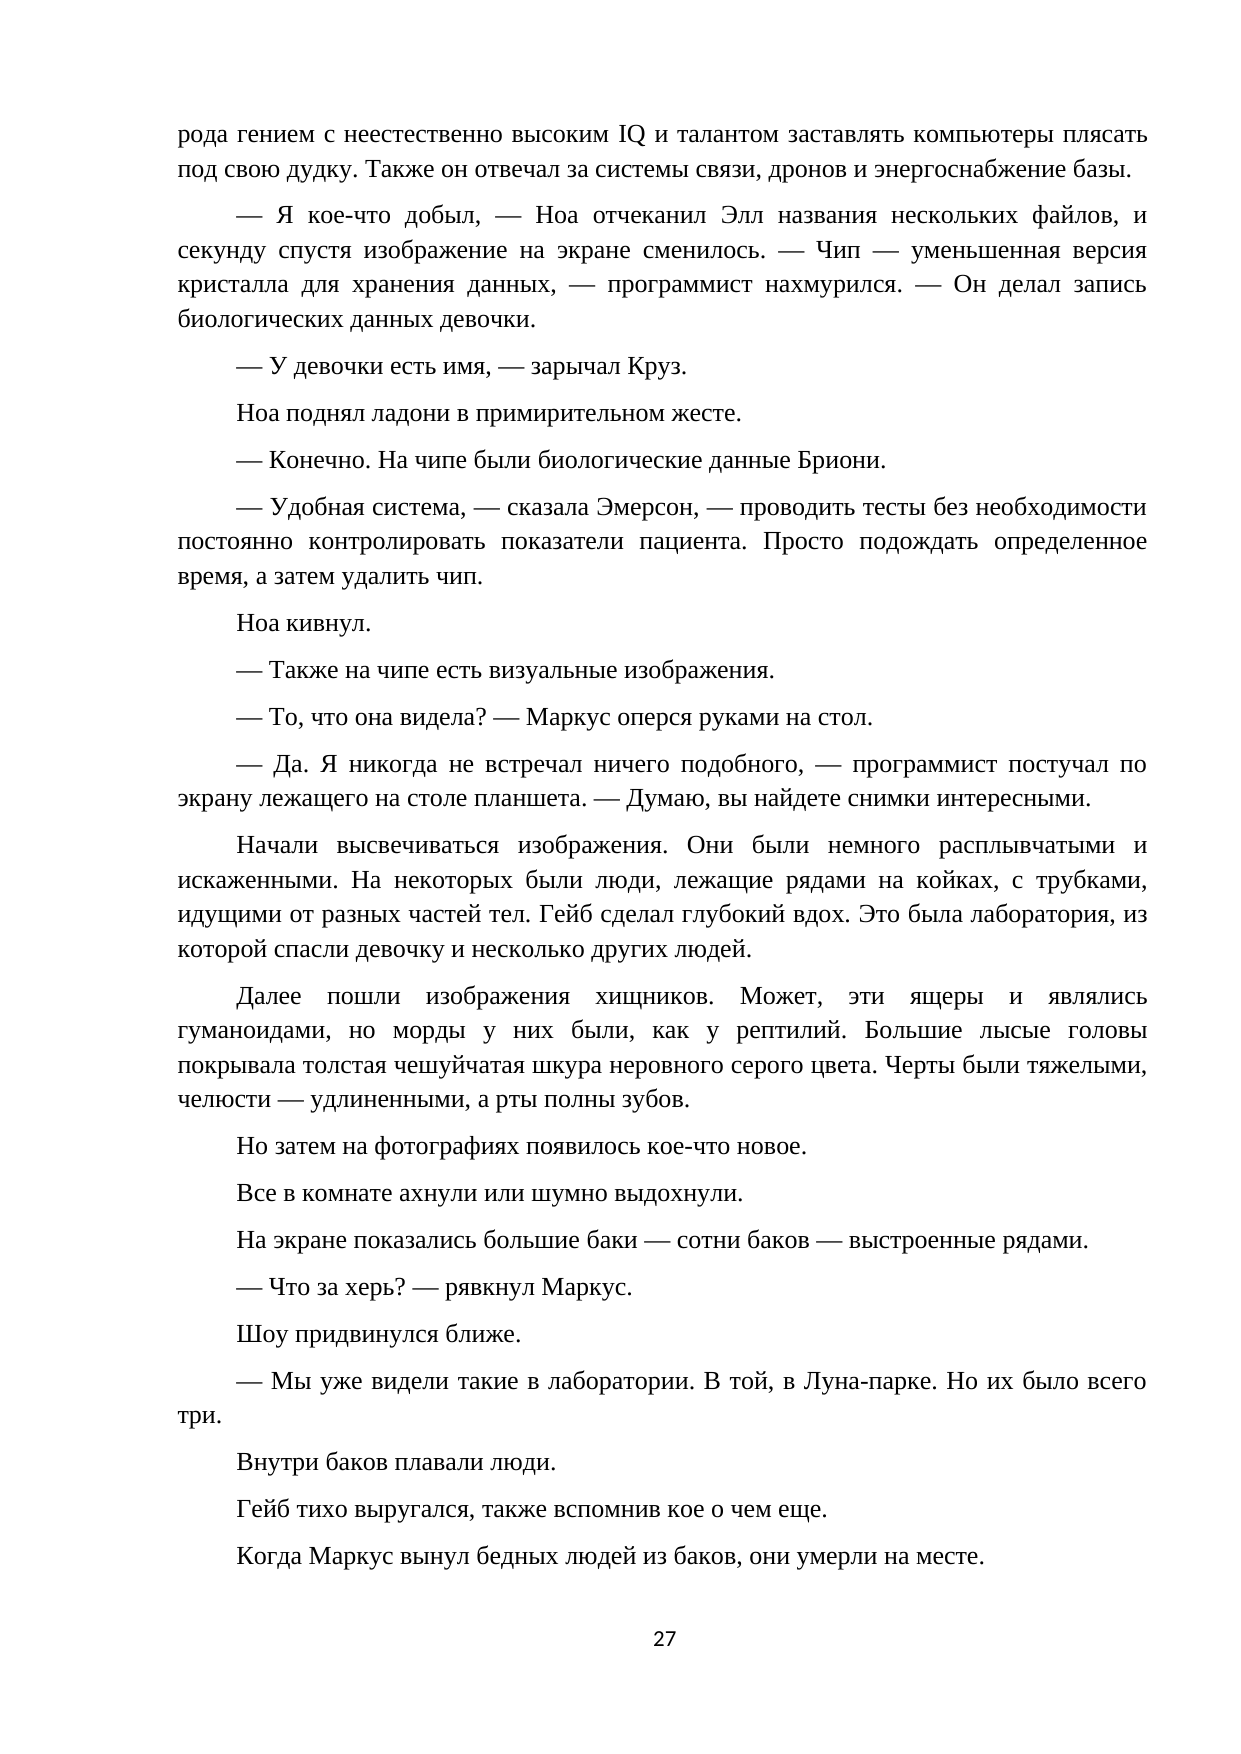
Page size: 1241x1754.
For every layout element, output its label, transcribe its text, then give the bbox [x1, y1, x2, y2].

text Но затем на фотографиях появилось кое-что новое. [177, 1130, 1149, 1160]
text — Также на чипе есть визуальные изображения. [177, 654, 1149, 684]
text — Я кое-что добыл, — Ноа отчеканил Элл названия нескольких файлов, и секунду спустя изображение на экране сменилось. — Чип — уменьшенная версия кристалла для хранения данных, — программист нахмурился. — Он делал запись биологических данных девочки. [177, 199, 1149, 333]
text — Удобная система, — сказала Эмерсон, — проводить тесты без необходимости постоянно контролировать показатели пациента. Просто подождать определенное время, а затем удалить чип. [177, 491, 1149, 590]
text — У девочки есть имя, — зарычал Круз. [177, 350, 1149, 380]
text — Да. Я никогда не встречал ничего подобного, — программист постучал по экрану лежащего на столе планшета. — Думаю, вы найдете снимки интересными. [177, 748, 1149, 812]
text На экране показались большие баки — сотни баков — выстроенные рядами. [177, 1224, 1149, 1254]
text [177, 118, 1149, 183]
text Все в комнате ахнули или шумно выдохнули. [177, 1177, 1149, 1207]
text — Что за херь? — рявкнул Маркус. [177, 1271, 1149, 1301]
text — Конечно. На чипе были биологические данные Бриони. [177, 444, 1149, 474]
text Шоу придвинулся ближе. [177, 1318, 1149, 1348]
text Далее пошли изображения хищников. Может, эти ящеры и являлись гуманоидами, но морды у них были, как у рептилий. Большие лысые головы покрывала толстая чешуйчатая шкура неровного серого цвета. Черты были тяжелыми, челюсти — удлиненными, а рты полны зубов. [177, 980, 1149, 1113]
text Гейб тихо выругался, также вспомнив кое о чем еще. [177, 1493, 1149, 1523]
text — То, что она видела? — Маркус оперся руками на стол. [177, 701, 1149, 731]
text — Мы уже видели такие в лаборатории. В той, в Луна-парке. Но их было всего три. [177, 1365, 1149, 1429]
text Ноа поднял ладони в примирительном жесте. [177, 397, 1149, 427]
text Когда Маркус вынул бедных людей из баков, они умерли на месте. [177, 1540, 1149, 1570]
text Внутри баков плавали люди. [177, 1446, 1149, 1476]
text Ноа кивнул. [177, 607, 1149, 637]
text Начали высвечиваться изображения. Они были немного расплывчатыми и искаженными. На некоторых были люди, лежащие рядами на койках, с трубками, идущими от разных частей тел. Гейб сделал глубокий вдох. Это была лаборатория, из которой спасли девочку и несколько других людей. [177, 829, 1149, 963]
